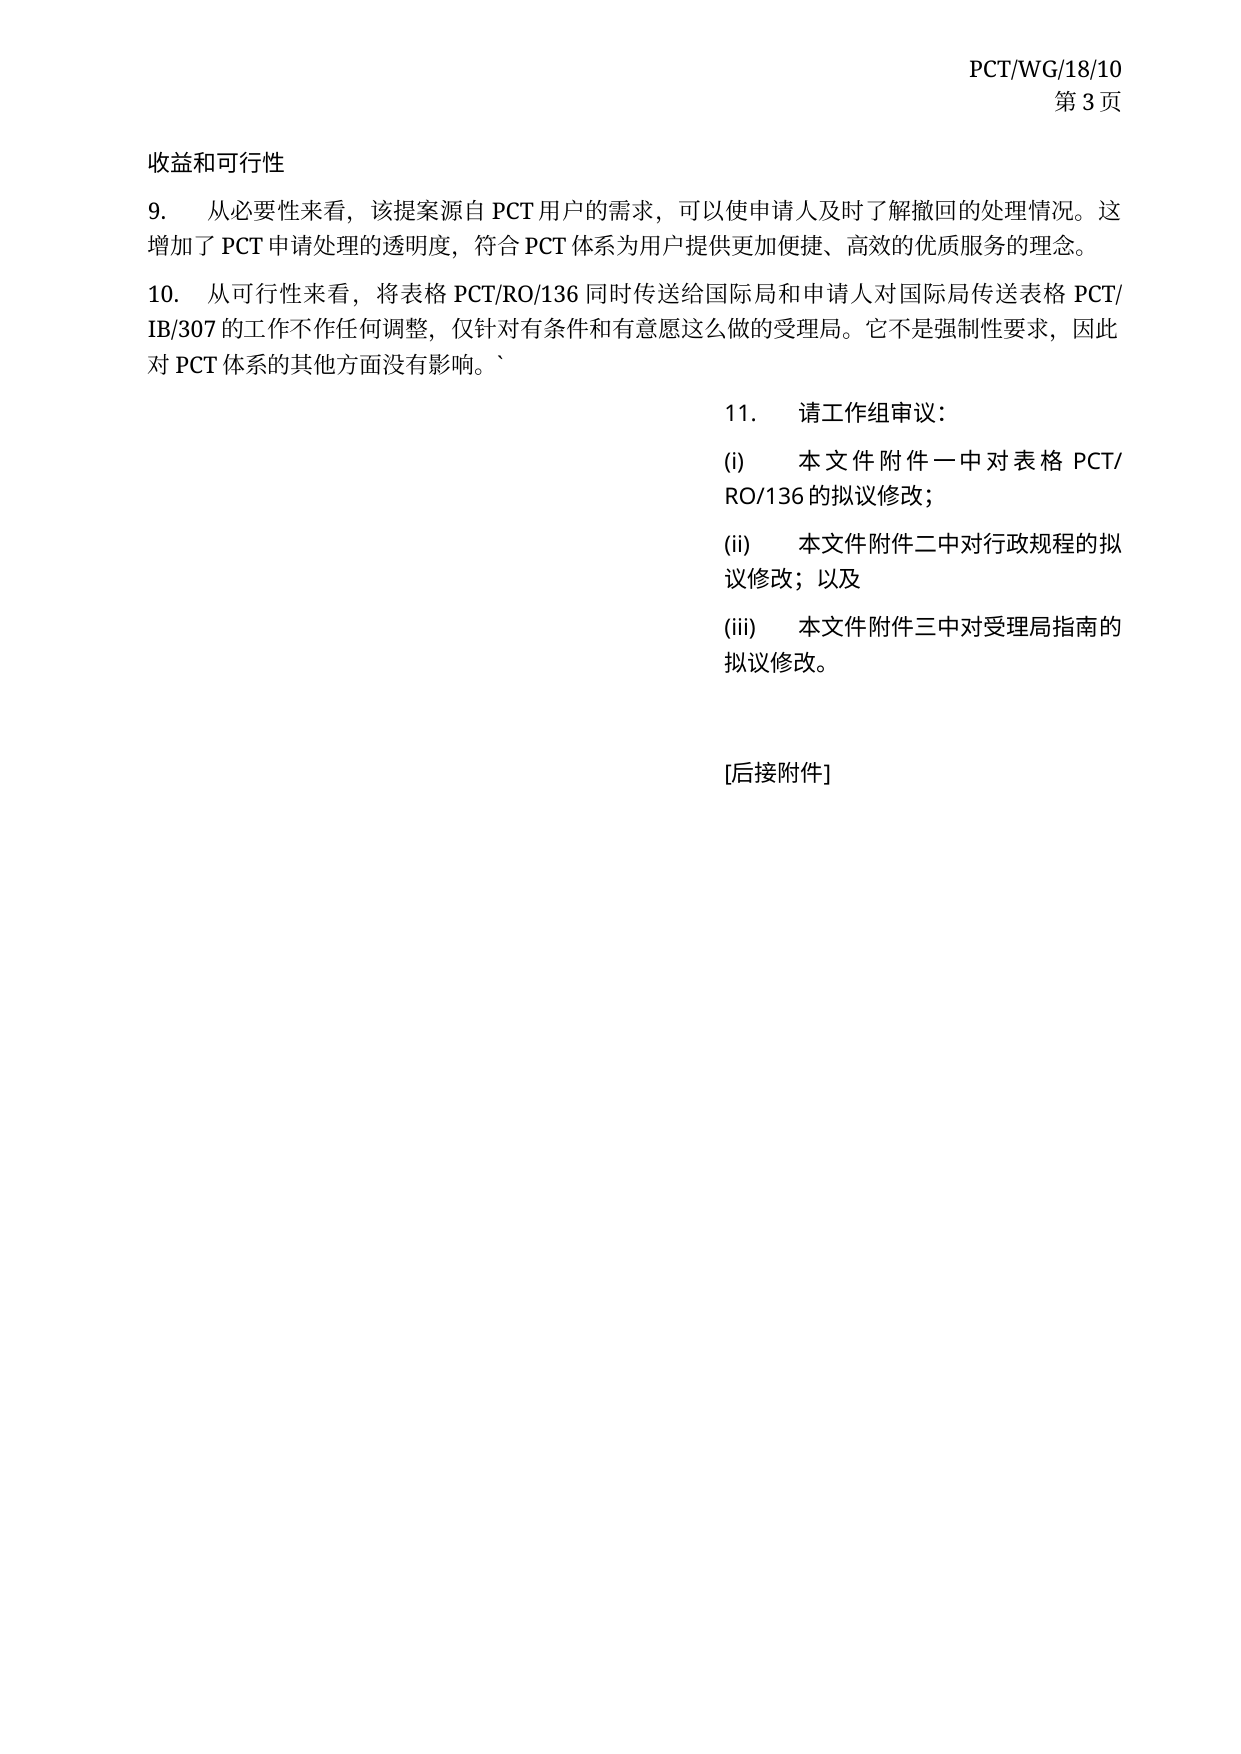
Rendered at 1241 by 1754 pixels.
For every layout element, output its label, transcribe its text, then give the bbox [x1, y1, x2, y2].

list 本文件附件三中对受理局指南的拟议修改。 [724, 607, 1122, 678]
subtitle 收益和可行性 [148, 142, 1122, 178]
text [后接附件] [724, 753, 1122, 788]
text 从必要性来看，该提案源自PCT用户的需求，可以使申请人及时了解撤回的处理情况。这增加了PCT申请处理的透明度，符合PCT体系为用户提供更加便捷、高效的优质服务的理念。 [148, 190, 1122, 261]
text 请工作组审议： [724, 392, 1122, 428]
list 本文件附件二中对行政规程的拟议修改；以及 [724, 524, 1122, 594]
text 从可行性来看，将表格PCT/RO/136同时传送给国际局和申请人对国际局传送表格PCT/IB/307的工作不作任何调整，仅针对有条件和有意愿这么做的受理局。它不是强制性要求，因此对PCT体系的其他方面没有影响。` [148, 274, 1122, 380]
list 本文件附件一中对表格PCT/RO/136的拟议修改； [724, 440, 1122, 511]
